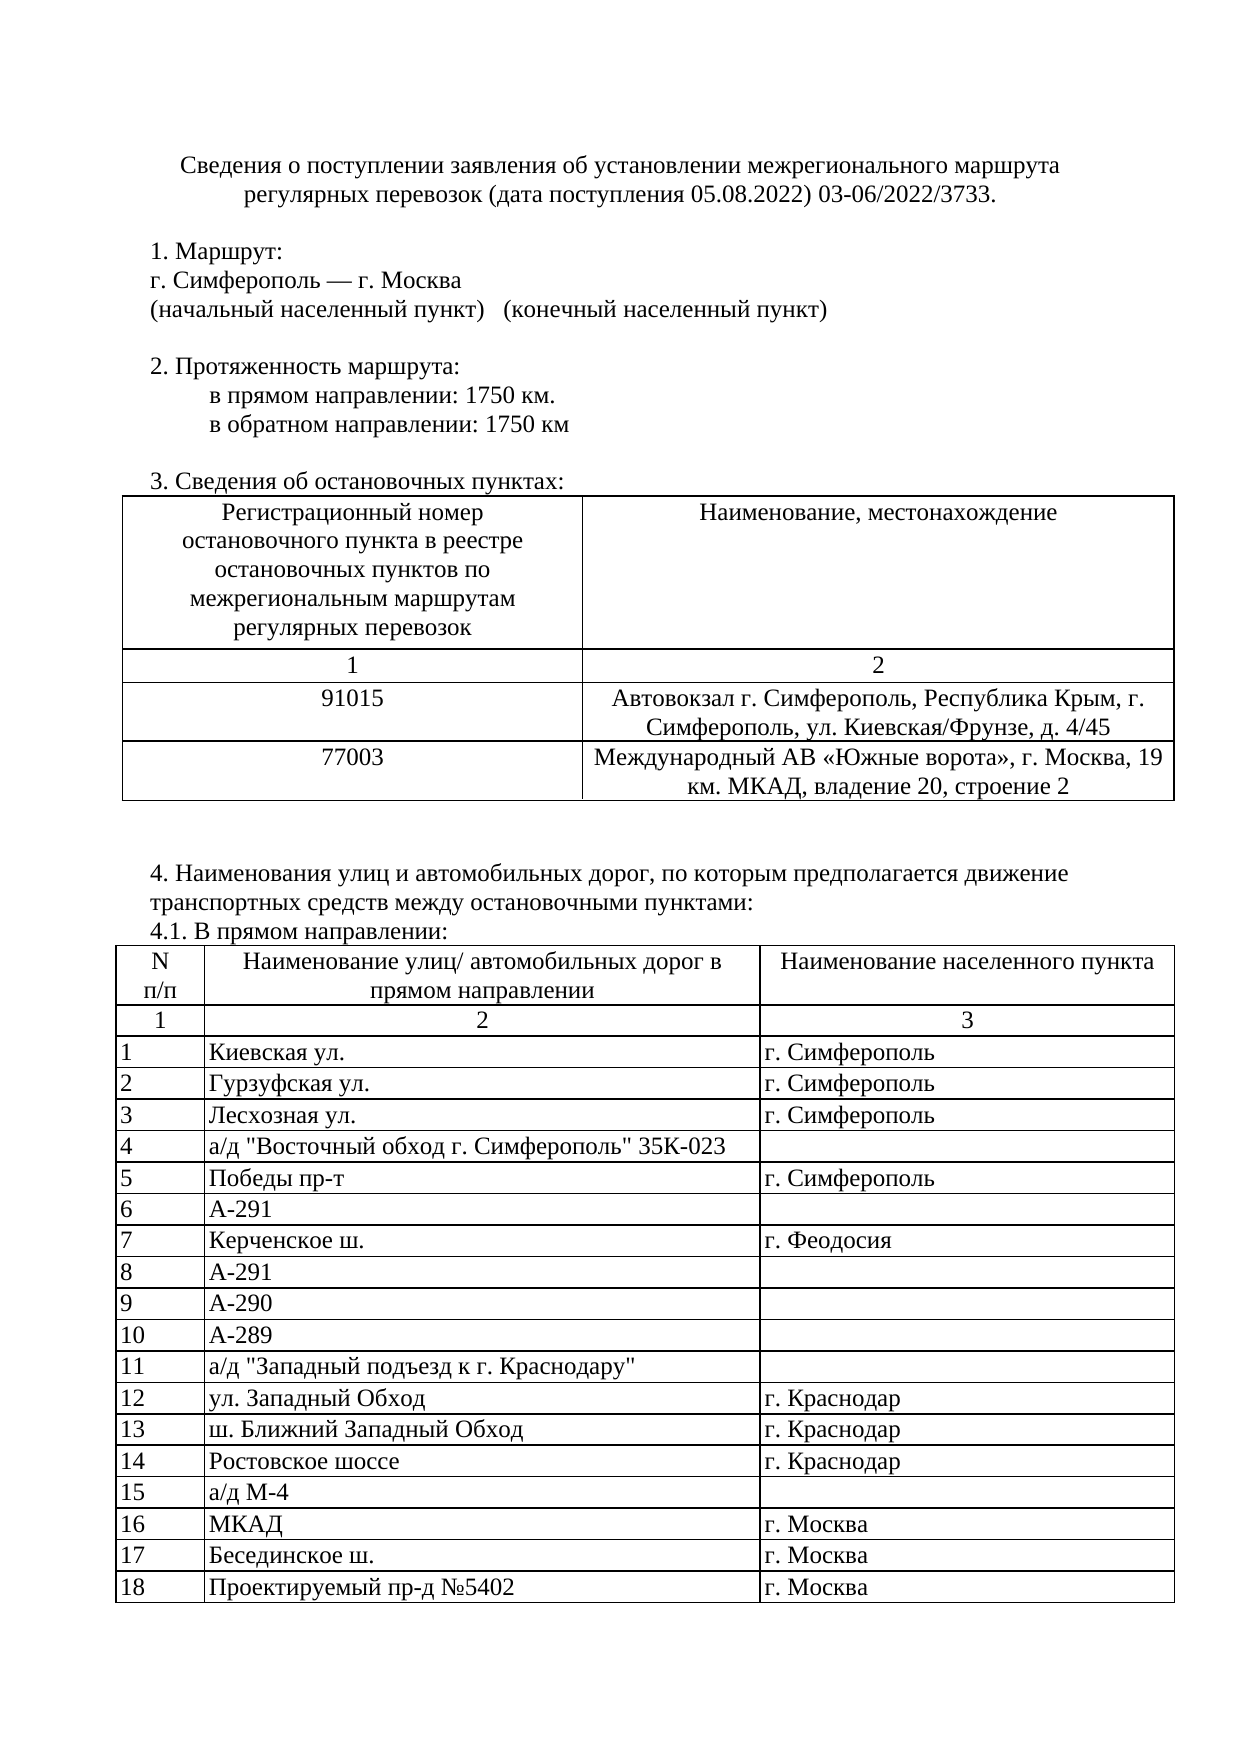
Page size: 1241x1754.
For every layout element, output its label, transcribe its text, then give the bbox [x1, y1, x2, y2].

table_cell 2 [117, 1068, 204, 1098]
table_cell 13 [117, 1415, 204, 1444]
table_cell 8 [117, 1257, 204, 1287]
table_cell Киевская ул. [205, 1037, 759, 1067]
text 4.1. В прямом направлении: [150, 916, 1090, 945]
text 3. Сведения об остановочных пунктах: [150, 466, 1090, 495]
table_cell ш. Ближний Западный Обход [205, 1415, 759, 1444]
table_cell 16 [117, 1509, 204, 1539]
table_cell Международный АВ «Южные ворота», г. Москва, 19 км. МКАД, владение 20, строение 2 [583, 742, 1173, 799]
table_cell а/д "Восточный обход г. Симферополь" 35К-023 [205, 1131, 759, 1161]
table_cell а/д "Западный подъезд к г. Краснодару" [205, 1352, 759, 1381]
text 2. Протяженность маршрута: [150, 351, 1090, 380]
text г. Симферополь — г. Москва [150, 265, 1090, 294]
table_cell 1 [117, 1037, 204, 1067]
table_header Наименование, местонахождение [583, 497, 1173, 648]
table_cell г. Симферополь [761, 1100, 1174, 1130]
table_cell Победы пр-т [205, 1163, 759, 1193]
table_cell [761, 1257, 1174, 1287]
table_cell 1 [117, 1006, 204, 1035]
table_cell а/д М-4 [205, 1477, 759, 1507]
table_cell 14 [117, 1446, 204, 1476]
table_cell 2 [583, 650, 1173, 681]
table_cell 3 [117, 1100, 204, 1130]
table_cell 10 [117, 1320, 204, 1350]
text 1. Маршрут: [150, 236, 1090, 265]
table_cell А-290 [205, 1289, 759, 1318]
table_cell [761, 1194, 1174, 1224]
table_cell 77003 [123, 742, 582, 799]
text в обратном направлении: 1750 км [150, 409, 1090, 437]
text (начальный населенный пункт) (конечный населенный пункт) [150, 294, 1090, 322]
table_cell А-289 [205, 1320, 759, 1350]
table_cell А-291 [205, 1194, 759, 1224]
table_cell 2 [205, 1006, 759, 1035]
table_cell г. Краснодар [761, 1446, 1174, 1476]
table_cell МКАД [205, 1509, 759, 1539]
table_cell 7 [117, 1226, 204, 1256]
table_cell А-291 [205, 1257, 759, 1287]
table_cell 4 [117, 1131, 204, 1161]
table_cell [761, 1477, 1174, 1507]
table_header Наименование улиц/ автомобильных дорог в прямом направлении [205, 946, 759, 1004]
text 4. Наименования улиц и автомобильных дорог, по которым предполагается движение транспортных средств между остановочными пунктами: [150, 858, 1090, 916]
table_cell [761, 1289, 1174, 1318]
table_cell г. Краснодар [761, 1415, 1174, 1444]
text в прямом направлении: 1750 км. [150, 380, 1090, 409]
table_cell Ростовское шоссе [205, 1446, 759, 1476]
table_cell Бесединское ш. [205, 1540, 759, 1570]
text Сведения о поступлении заявления об установлении межрегионального маршрута регулярных перевозок (дата поступления 05.08.2022) 03-06/2022/3733. [150, 150, 1090, 207]
table_cell Проектируемый пр-д №5402 [205, 1572, 759, 1602]
table_cell 11 [117, 1352, 204, 1381]
table_cell Автовокзал г. Симферополь, Республика Крым, г. Симферополь, ул. Киевская/Фрунзе, д. 4/45 [583, 683, 1173, 740]
table_cell 18 [117, 1572, 204, 1602]
table_cell 3 [761, 1006, 1174, 1035]
table_cell г. Симферополь [761, 1037, 1174, 1067]
table_cell [761, 1352, 1174, 1381]
table_cell 5 [117, 1163, 204, 1193]
table_cell [761, 1320, 1174, 1350]
table_cell г. Симферополь [761, 1068, 1174, 1098]
table_cell г. Москва [761, 1509, 1174, 1539]
table_cell Керченское ш. [205, 1226, 759, 1256]
table_header Наименование населенного пункта [761, 946, 1174, 1004]
table_cell г. Симферополь [761, 1163, 1174, 1193]
table_cell 17 [117, 1540, 204, 1570]
table_header Регистрационный номер остановочного пункта в реестре остановочных пунктов по межрегиональным маршрутам регулярных перевозок [123, 497, 582, 648]
table_cell г. Феодосия [761, 1226, 1174, 1256]
table_cell ул. Западный Обход [205, 1383, 759, 1413]
table_cell г. Москва [761, 1540, 1174, 1570]
table_cell 9 [117, 1289, 204, 1318]
table_cell 6 [117, 1194, 204, 1224]
table_cell [761, 1131, 1174, 1161]
table_cell 12 [117, 1383, 204, 1413]
table_header N п/п [117, 946, 204, 1004]
table_cell 15 [117, 1477, 204, 1507]
table_cell 91015 [123, 683, 582, 740]
table_cell Лесхозная ул. [205, 1100, 759, 1130]
table_cell Гурзуфская ул. [205, 1068, 759, 1098]
table_cell г. Москва [761, 1572, 1174, 1602]
table_cell 1 [123, 650, 582, 681]
table_cell г. Краснодар [761, 1383, 1174, 1413]
